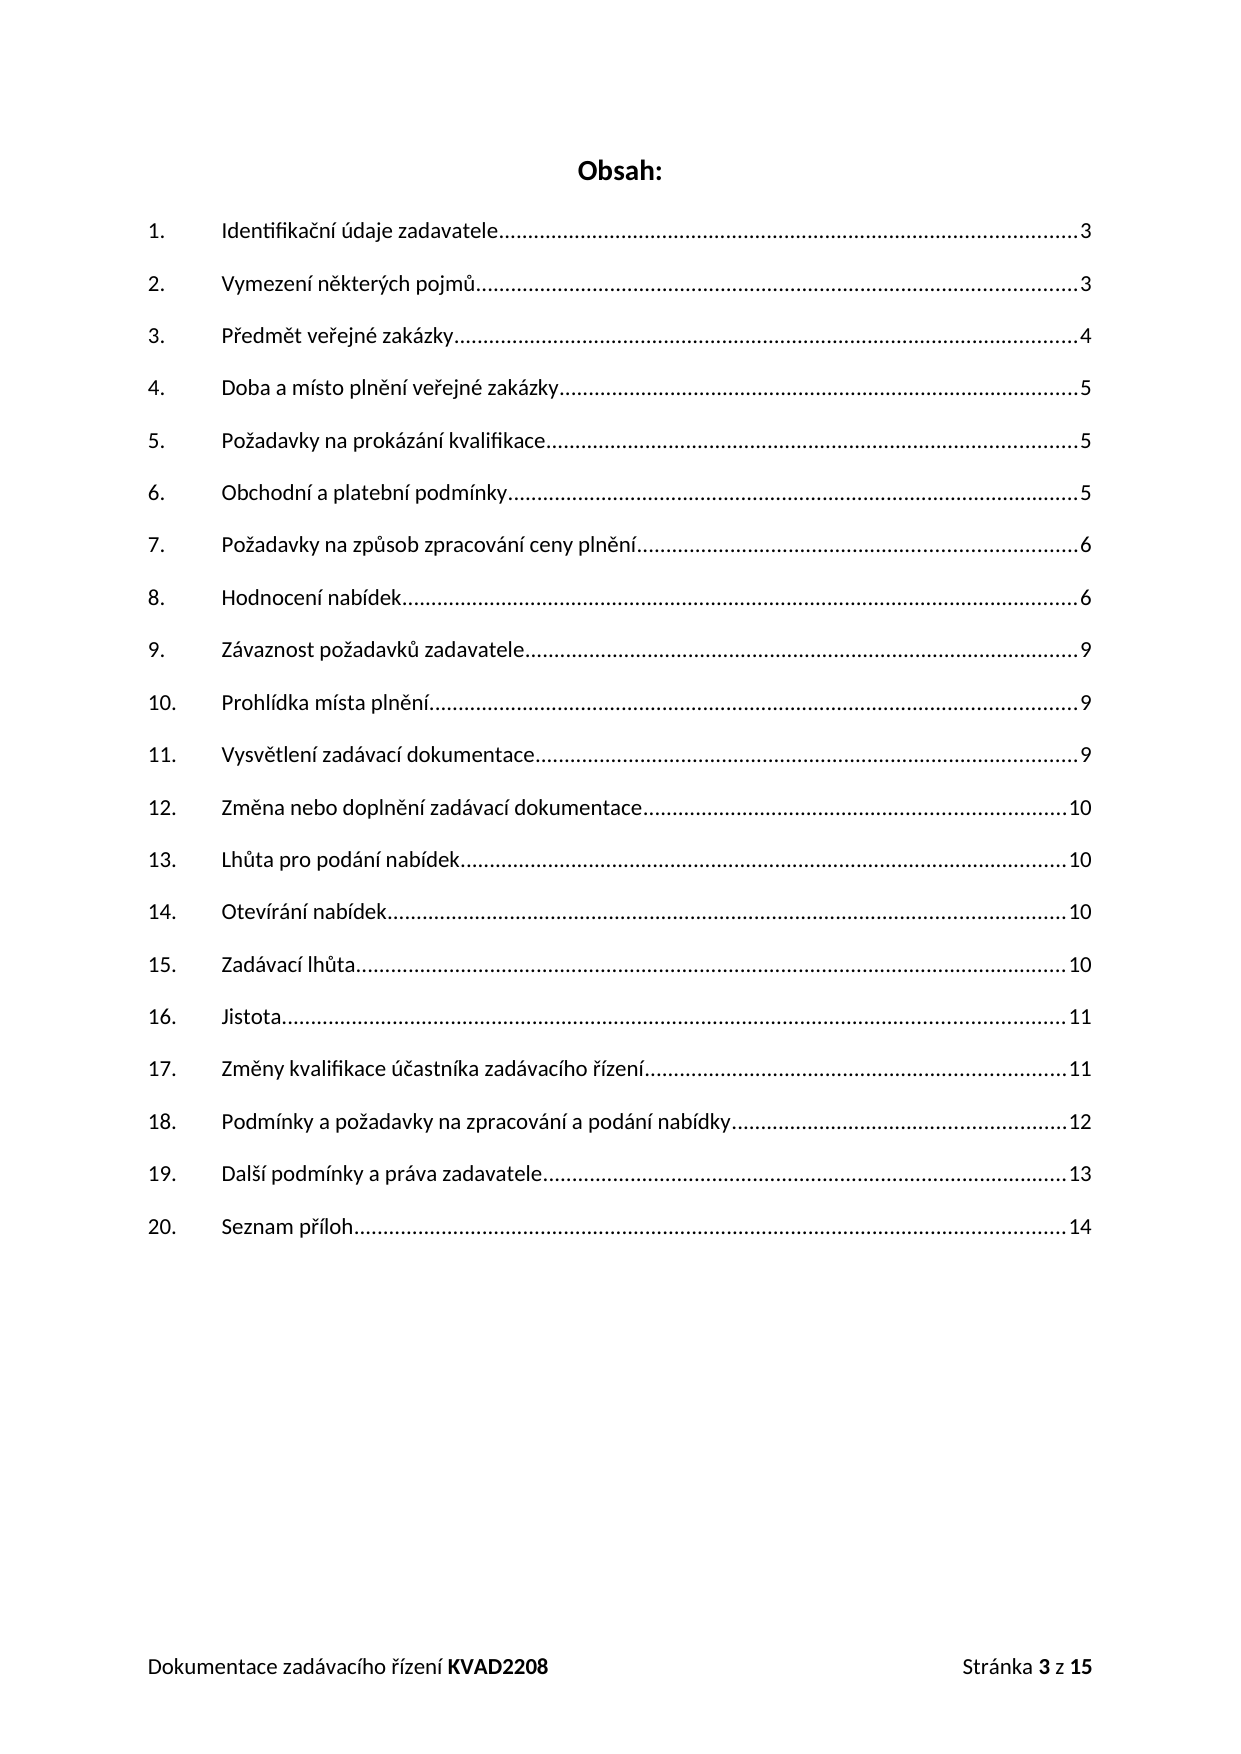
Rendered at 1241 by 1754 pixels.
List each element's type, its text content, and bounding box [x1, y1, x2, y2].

text 5. Požadavky na prokázání kvalifikace 5 [148, 426, 1093, 454]
text 1. Identifikační údaje zadavatele 3 [148, 216, 1093, 244]
text 14. Otevírání nabídek 10 [148, 897, 1093, 925]
text Obsah: [148, 152, 1093, 187]
text 8. Hodnocení nabídek 6 [148, 583, 1093, 611]
text 2. Vymezení některých pojmů 3 [148, 269, 1093, 297]
text 3. Předmět veřejné zakázky 4 [148, 321, 1093, 349]
text 20. Seznam příloh 14 [148, 1212, 1093, 1240]
text 7. Požadavky na způsob zpracování ceny plnění 6 [148, 531, 1093, 559]
text 13. Lhůta pro podání nabídek 10 [148, 845, 1093, 873]
text 16. Jistota 11 [148, 1002, 1093, 1030]
text 10. Prohlídka místa plnění 9 [148, 688, 1093, 716]
text 6. Obchodní a platební podmínky 5 [148, 478, 1093, 506]
text 17. Změny kvalifikace účastníka zadávacího řízení 11 [148, 1054, 1093, 1083]
text 15. Zadávací lhůta 10 [148, 950, 1093, 978]
text 18. Podmínky a požadavky na zpracování a podání nabídky 12 [148, 1107, 1093, 1135]
text 4. Doba a místo plnění veřejné zakázky 5 [148, 373, 1093, 401]
text 12. Změna nebo doplnění zadávací dokumentace 10 [148, 793, 1093, 821]
text 19. Další podmínky a práva zadavatele 13 [148, 1159, 1093, 1187]
text 11. Vysvětlení zadávací dokumentace 9 [148, 740, 1093, 768]
text 9. Závaznost požadavků zadavatele 9 [148, 635, 1093, 663]
